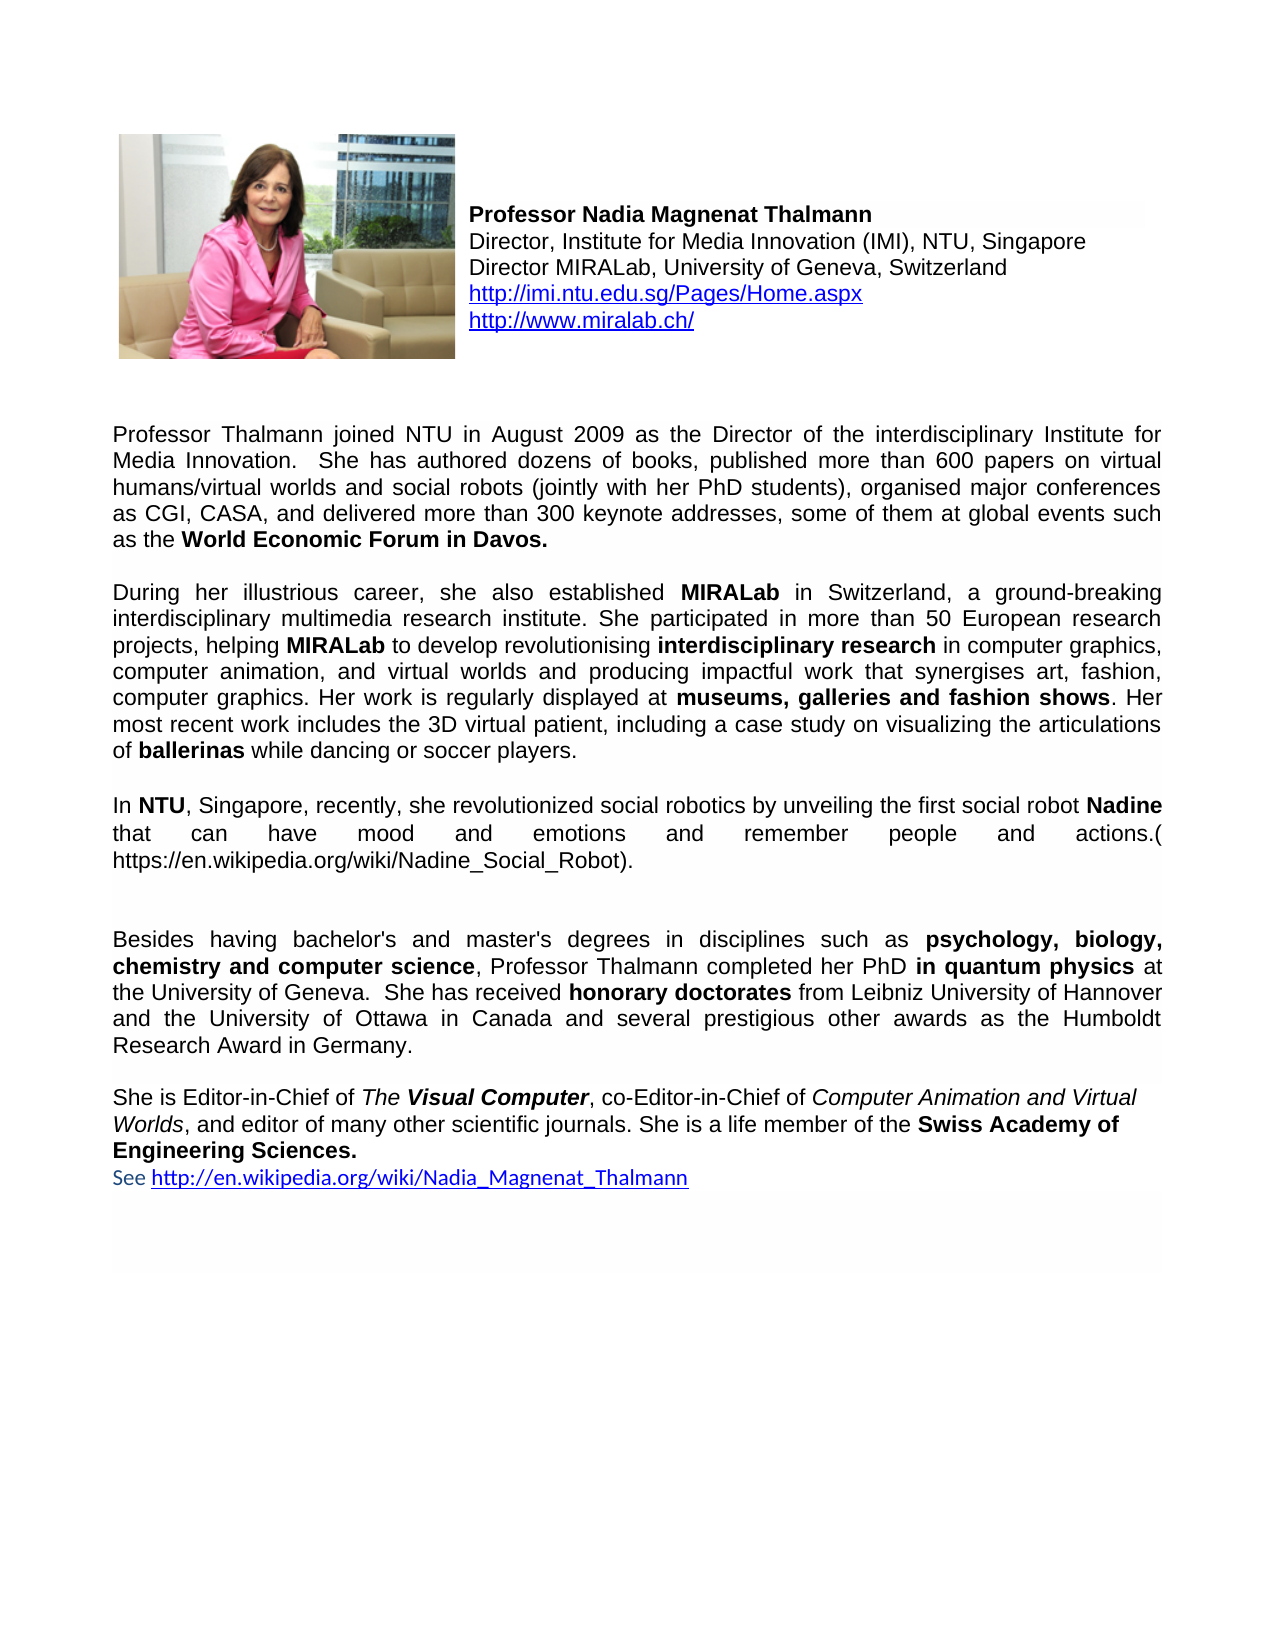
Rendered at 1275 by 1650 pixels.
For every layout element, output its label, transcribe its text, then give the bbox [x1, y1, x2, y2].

picture [118, 134, 456, 359]
text During her illustrious career, she also established MIRALab in Switzerland, a ground-breaking interdisciplinary multimedia research institute. She participated in more than 50 European research projects, helping MIRALab to develop revolutionising interdisciplinary research in computer graphics, computer animation, and virtual worlds and producing impactful work that synergises art, fashion, computer graphics. Her work is regularly displayed at museums, galleries and fashion shows. Her most recent work includes the 3D virtual patient, including a case study on visualizing the articulations of ballerinas while dancing or soccer players. [112, 579, 1162, 763]
text Besides having bachelor's and master's degrees in disciplines such as psychology, biology, chemistry and computer science, Professor Thalmann completed her PhD in quantum physics at the University of Geneva. She has received honorary doctorates from Leibniz University of Hannover and the University of Ottawa in Canada and several prestigious other awards as the Humboldt Research Award in Germany. [112, 926, 1162, 1058]
text See http://en.wikipedia.org/wiki/Nadia_Magnenat_Thalmann [112, 1163, 1162, 1191]
text In NTU, Singapore, recently, she revolutionized social robotics by unveiling the first social robot Nadine that can have mood and emotions and remember people and actions.( https://en.wikipedia.org/wiki/Nadine_Social_Robot). [112, 792, 1162, 873]
text Professor Thalmann joined NTU in August 2009 as the Director of the interdisciplinary Institute for Media Innovation. She has authored dozens of books, published more than 600 papers on virtual humans/virtual worlds and social robots (jointly with her PhD students), organised major conferences as CGI, CASA, and delivered more than 300 keynote addresses, some of them at global events such as the World Economic Forum in Davos. [112, 421, 1162, 552]
text She is Editor-in-Chief of The Visual Computer, co-Editor-in-Chief of Computer Animation and Virtual Worlds, and editor of many other scientific journals. She is a life member of the Swiss Academy of Engineering Sciences. [112, 1084, 1162, 1163]
